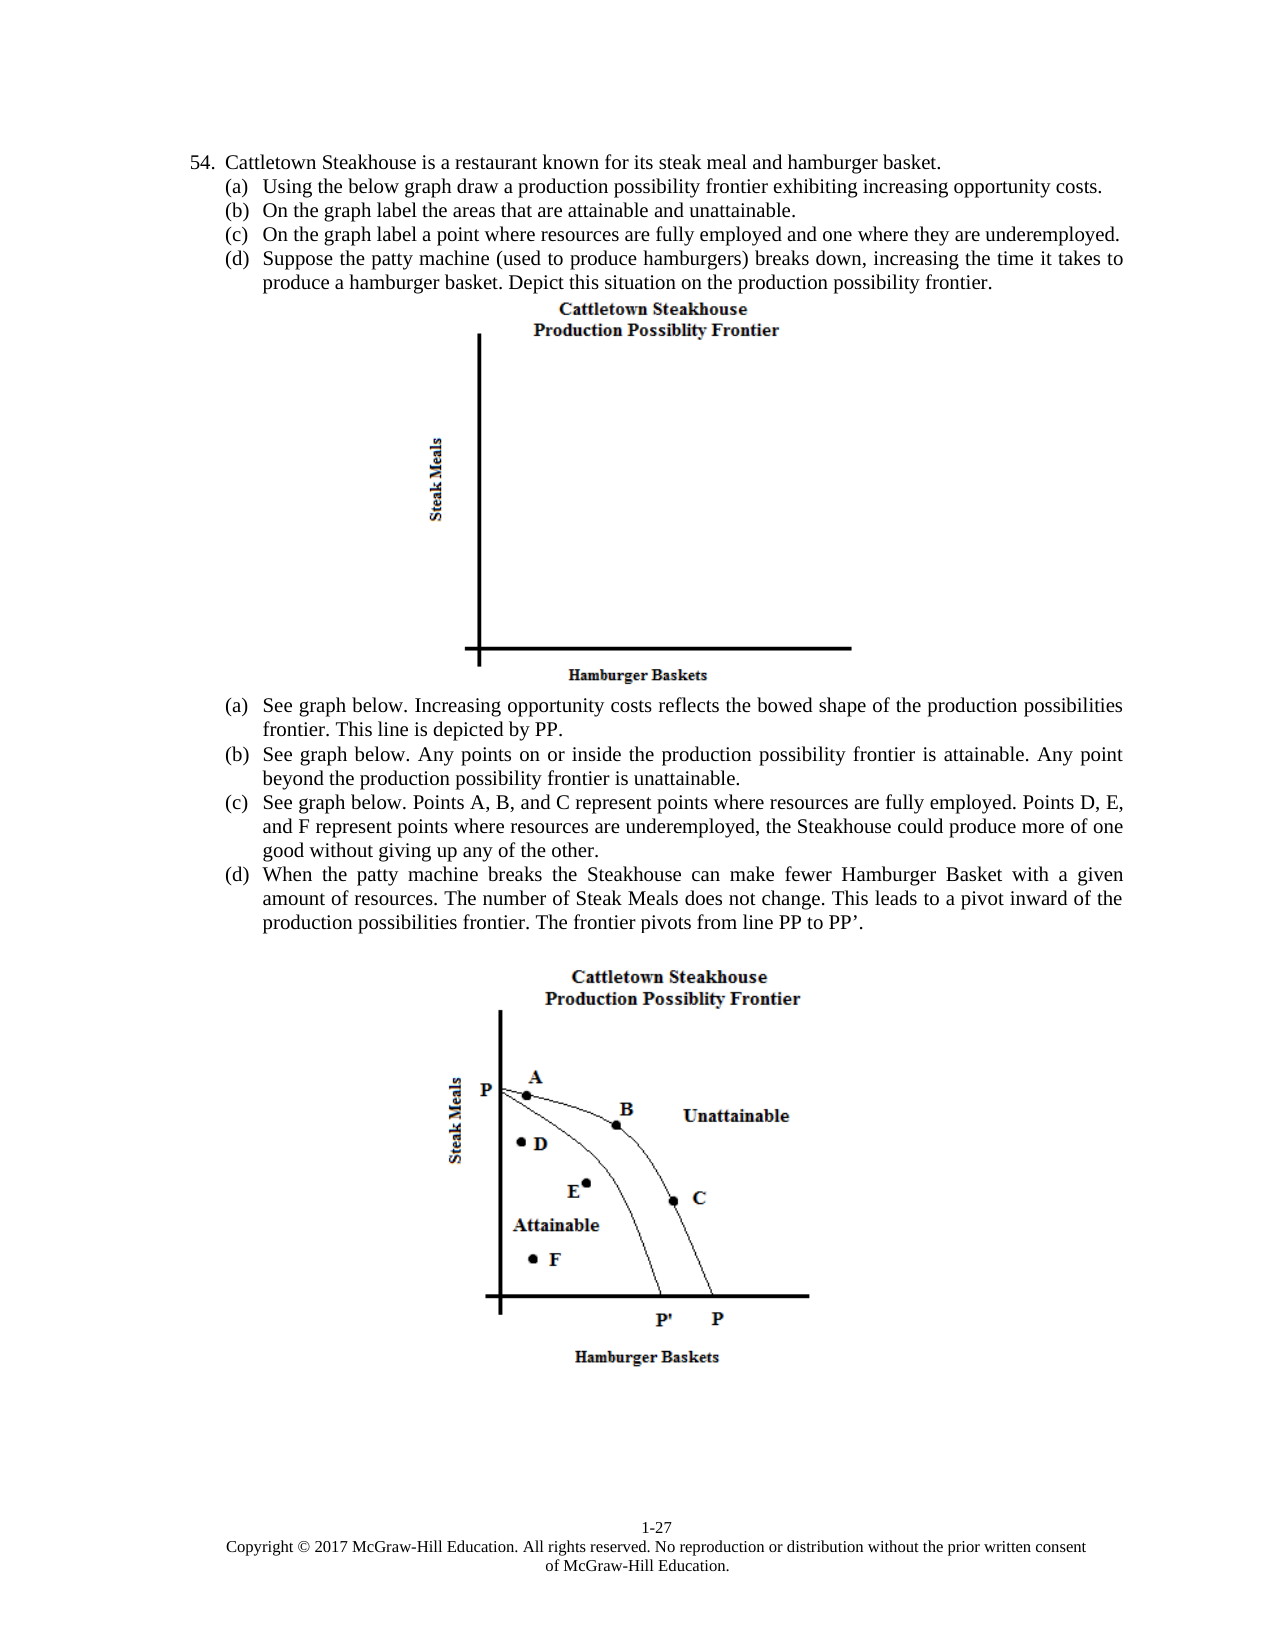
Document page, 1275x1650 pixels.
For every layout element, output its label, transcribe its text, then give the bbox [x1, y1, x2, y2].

picture [444, 933, 868, 1378]
picture [415, 294, 898, 694]
text (b) On the graph label the areas that are attainable and unattainable. [225, 198, 1125, 222]
text (a) Using the below graph draw a production possibility frontier exhibiting increasing opportunity costs. [225, 174, 1125, 198]
text (d) Suppose the patty machine (used to produce hamburgers) breaks down, increasing the time it takes to produce a hamburger basket. Depict this situation on the production possibility frontier. [225, 246, 1125, 294]
text (c) On the graph label a point where resources are fully employed and one where they are underemployed. [225, 222, 1125, 246]
text (c) See graph below. Points A, B, and C represent points where resources are fully employed. Points D, E, and F represent points where resources are underemployed, the Steakhouse could produce more of one good without giving up any of the other. [225, 789, 1125, 862]
text (b) See graph below. Any points on or inside the production possibility frontier is attainable. Any point beyond the production possibility frontier is unattainable. [225, 741, 1125, 789]
text (a) See graph below. Increasing opportunity costs reflects the bowed shape of the production possibilities frontier. This line is depicted by PP. [225, 693, 1125, 741]
text (d) When the patty machine breaks the Steakhouse can make fewer Hamburger Basket with a given amount of resources. The number of Steak Meals does not change. This leads to a pivot inward of the production possibilities frontier. The frontier pivots from line PP to PP’. [225, 862, 1125, 934]
text 54. Cattletown Steakhouse is a restaurant known for its steak meal and hamburger basket. [187, 150, 1125, 174]
